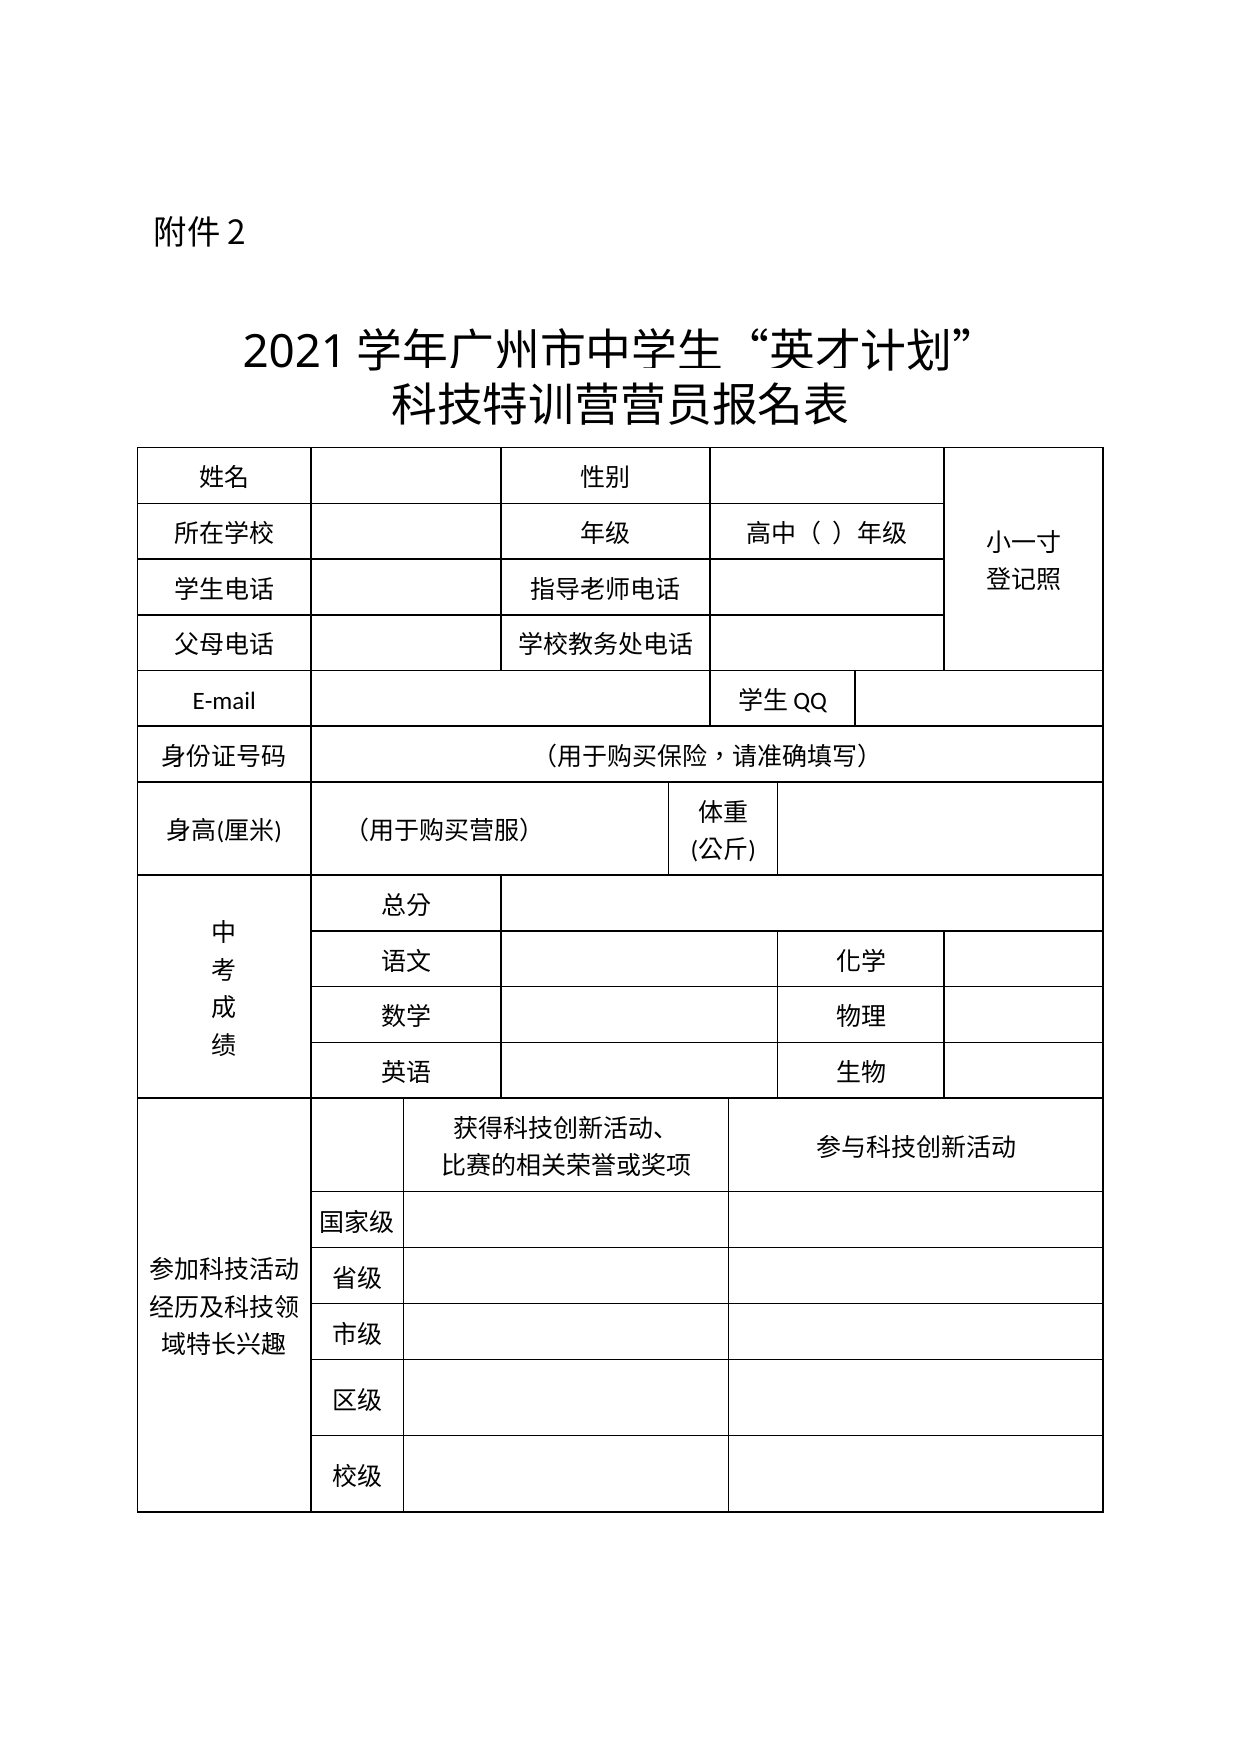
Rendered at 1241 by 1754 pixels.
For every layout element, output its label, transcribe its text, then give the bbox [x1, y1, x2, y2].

text 附件2 [153, 201, 1087, 255]
table_cell 校级 [312, 1436, 403, 1511]
table_cell 身高(厘米) [138, 783, 310, 874]
table_cell 化学 [778, 932, 943, 986]
table_cell 父母电话 [138, 616, 310, 670]
table_cell [404, 1192, 728, 1247]
table_cell 市级 [312, 1304, 403, 1359]
table_header 2021学年广州市中学生“英才计划” 科技特训营营员报名表 [137, 309, 1103, 447]
table_cell 年级 [502, 504, 709, 558]
table_cell 学生电话 [138, 560, 310, 614]
table_cell E-mail [138, 671, 310, 725]
table_cell [502, 876, 1102, 930]
table_cell 英语 [312, 1043, 500, 1097]
table_cell （用于购买营服） [312, 783, 668, 874]
table_cell [502, 932, 777, 986]
table_cell [312, 448, 500, 502]
table_cell [312, 671, 709, 725]
table_cell [312, 616, 500, 670]
table_cell 学生QQ [711, 671, 854, 725]
table_cell 语文 [312, 932, 500, 986]
table_cell [711, 448, 943, 502]
table_cell [312, 1099, 403, 1191]
table_cell [502, 987, 777, 1042]
table_cell 体重 (公斤) [669, 783, 777, 874]
table_cell 国家级 [312, 1192, 403, 1247]
table_cell （用于购买保险，请准确填写） [312, 727, 1102, 781]
table_cell [729, 1360, 1102, 1435]
table_cell 获得科技创新活动、 比赛的相关荣誉或奖项 [404, 1099, 728, 1191]
table_cell 小一寸 登记照 [945, 448, 1102, 670]
table_cell 参与科技创新活动 [729, 1099, 1102, 1191]
table_cell 姓名 [138, 448, 310, 502]
table_cell 参加科技活动经历及科技领域特长兴趣 [138, 1099, 310, 1511]
table_cell 身份证号码 [138, 727, 310, 781]
table_cell 数学 [312, 987, 500, 1042]
table_cell [404, 1436, 728, 1511]
table_cell [945, 987, 1102, 1042]
table_cell [711, 616, 943, 670]
table_cell 所在学校 [138, 504, 310, 558]
table_cell 学校教务处电话 [502, 616, 709, 670]
table_cell [312, 560, 500, 614]
table_cell 生物 [778, 1043, 943, 1097]
table_cell [729, 1192, 1102, 1247]
table_cell 区级 [312, 1360, 403, 1435]
table_cell [729, 1304, 1102, 1359]
table_cell 性别 [502, 448, 709, 502]
table_cell [729, 1248, 1102, 1303]
table_cell [945, 932, 1102, 986]
table_cell 高中（ ）年级 [711, 504, 943, 558]
table_cell [404, 1304, 728, 1359]
table_cell 物理 [778, 987, 943, 1042]
table_cell [856, 671, 1102, 725]
table_cell [502, 1043, 777, 1097]
table_cell [729, 1436, 1102, 1511]
table_cell [711, 560, 943, 614]
table_cell 总分 [312, 876, 500, 930]
table_cell 指导老师电话 [502, 560, 709, 614]
table_cell [778, 783, 1102, 874]
table_cell [945, 1043, 1102, 1097]
table_cell 中 考 成 绩 [138, 876, 310, 1097]
table_cell 省级 [312, 1248, 403, 1303]
table_cell [404, 1248, 728, 1303]
table_cell [404, 1360, 728, 1435]
table_cell [312, 504, 500, 558]
